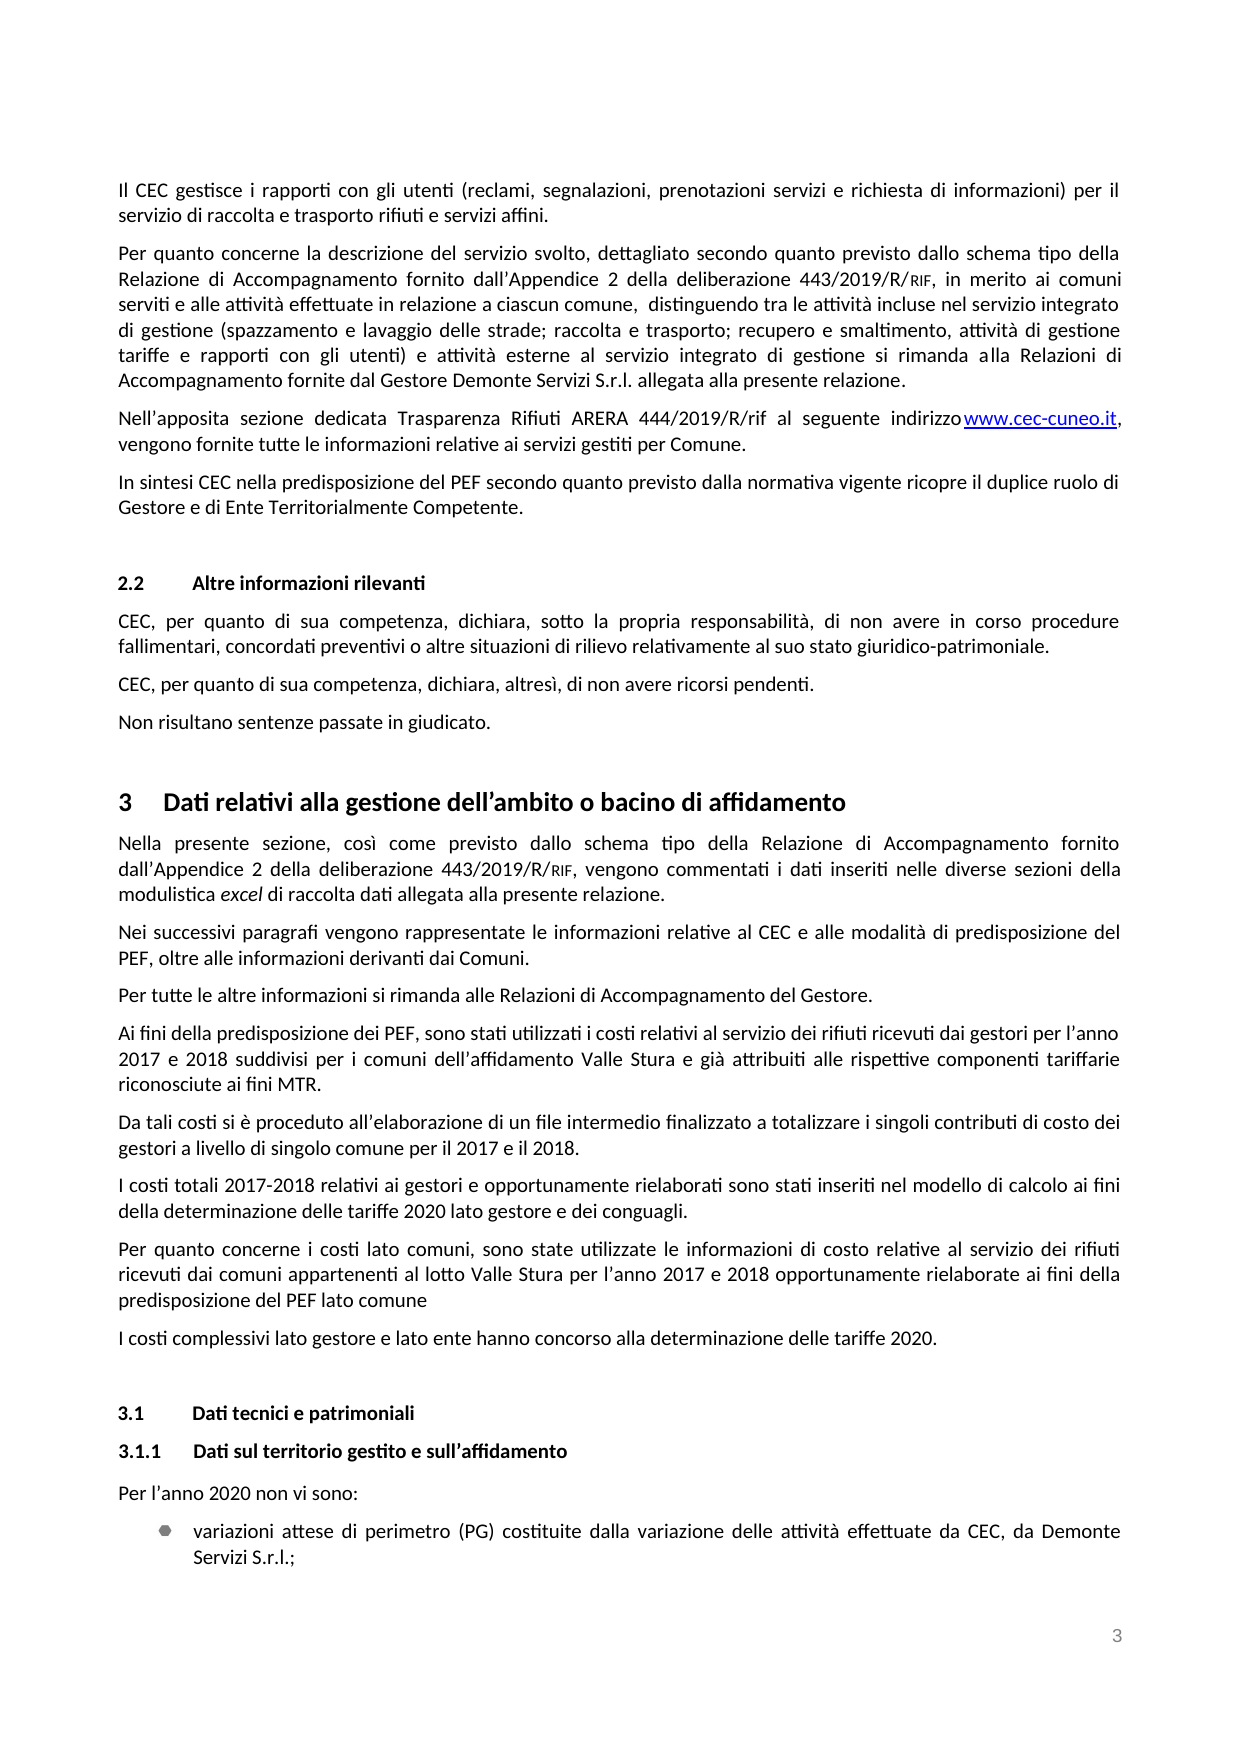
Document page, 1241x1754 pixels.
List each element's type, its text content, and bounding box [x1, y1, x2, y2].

text I costi totali 2017-2018 relativi ai gestori e opportunamente rielaborati sono stati inseriti nel modello di calcolo ai fini della determinazione delle tariffe 2020 lato gestore e dei conguagli. [118, 1173, 1122, 1223]
picture [156, 1522, 174, 1539]
text CEC, per quanto di sua competenza, dichiara, altresì, di non avere ricorsi pendenti. [118, 671, 1122, 697]
text Ai fini della predisposizione dei PEF, sono stati utilizzati i costi relativi al servizio dei rifiuti ricevuti dai gestori per l’anno 2017 e 2018 suddivisi per i comuni dell’affidamento Valle Stura e già attribuiti alle rispettive componenti tariffarie riconosciute ai fini MTR. [118, 1021, 1122, 1097]
text Non risultano sentenze passate in giudicato. [118, 709, 1122, 735]
text CEC, per quanto di sua competenza, dichiara, sotto la propria responsabilità, di non avere in corso procedure fallimentari, concordati preventivi o altre situazioni di rilievo relativamente al suo stato giuridico-patrimoniale. [118, 608, 1122, 659]
text Per l’anno 2020 non vi sono: [118, 1481, 1122, 1506]
subtitle Dati sul territorio gestito e sull’affidamento [118, 1438, 1122, 1464]
list variazioni attese di perimetro (PG) costituite dalla variazione delle attività effettuate da CEC, da Demonte Servizi S.r.l.; [156, 1518, 1122, 1569]
text Il CEC gestisce i rapporti con gli utenti (reclami, segnalazioni, prenotazioni servizi e richiesta di informazioni) per il servizio di raccolta e trasporto rifiuti e servizi affini. [118, 177, 1122, 228]
subtitle Dati tecnici e patrimoniali [117, 1401, 1122, 1426]
text Nell’apposita sezione dedicata Trasparenza Rifiuti ARERA 444/2019/R/rif al seguente indirizzowww.cec-cuneo.it, vengono fornite tutte le informazioni relative ai servizi gestiti per Comune. [118, 406, 1122, 456]
text Nella presente sezione, così come previsto dallo schema tipo della Relazione di Accompagnamento fornito dall’Appendice 2 della deliberazione 443/2019/R/rif, vengono commentati i dati inseriti nelle diverse sezioni della modulistica excel di raccolta dati allegata alla presente relazione. [118, 831, 1122, 907]
text Per quanto concerne la descrizione del servizio svolto, dettagliato secondo quanto previsto dallo schema tipo della Relazione di Accompagnamento fornito dall’Appendice 2 della deliberazione 443/2019/R/rif, in merito ai comuni serviti e alle attività effettuate in relazione a ciascun comune, distinguendo tra le attività incluse nel servizio integrato di gestione (spazzamento e lavaggio delle strade; raccolta e trasporto; recupero e smaltimento, attività di gestione tariffe e rapporti con gli utenti) e attività esterne al servizio integrato di gestione si rimanda alla Relazioni di Accompagnamento fornite dal Gestore Demonte Servizi S.r.l. allegata alla presente relazione. [118, 241, 1122, 393]
subtitle Altre informazioni rilevanti [117, 570, 1122, 596]
text Nei successivi paragrafi vengono rappresentate le informazioni relative al CEC e alle modalità di predisposizione del PEF, oltre alle informazioni derivanti dai Comuni. [118, 919, 1122, 970]
subtitle Dati relativi alla gestione dell’ambito o bacino di affidamento [118, 785, 1122, 818]
text Per quanto concerne i costi lato comuni, sono state utilizzate le informazioni di costo relative al servizio dei rifiuti ricevuti dai comuni appartenenti al lotto Valle Stura per l’anno 2017 e 2018 opportunamente rielaborate ai fini della predisposizione del PEF lato comune [118, 1236, 1122, 1312]
text In sintesi CEC nella predisposizione del PEF secondo quanto previsto dalla normativa vigente ricopre il duplice ruolo di Gestore e di Ente Territorialmente Competente. [118, 469, 1122, 520]
text I costi complessivi lato gestore e lato ente hanno concorso alla determinazione delle tariffe 2020. [118, 1325, 1122, 1350]
text Per tutte le altre informazioni si rimanda alle Relazioni di Accompagnamento del Gestore. [118, 983, 1122, 1008]
text Da tali costi si è proceduto all’elaborazione di un file intermedio finalizzato a totalizzare i singoli contributi di costo dei gestori a livello di singolo comune per il 2017 e il 2018. [118, 1109, 1122, 1160]
